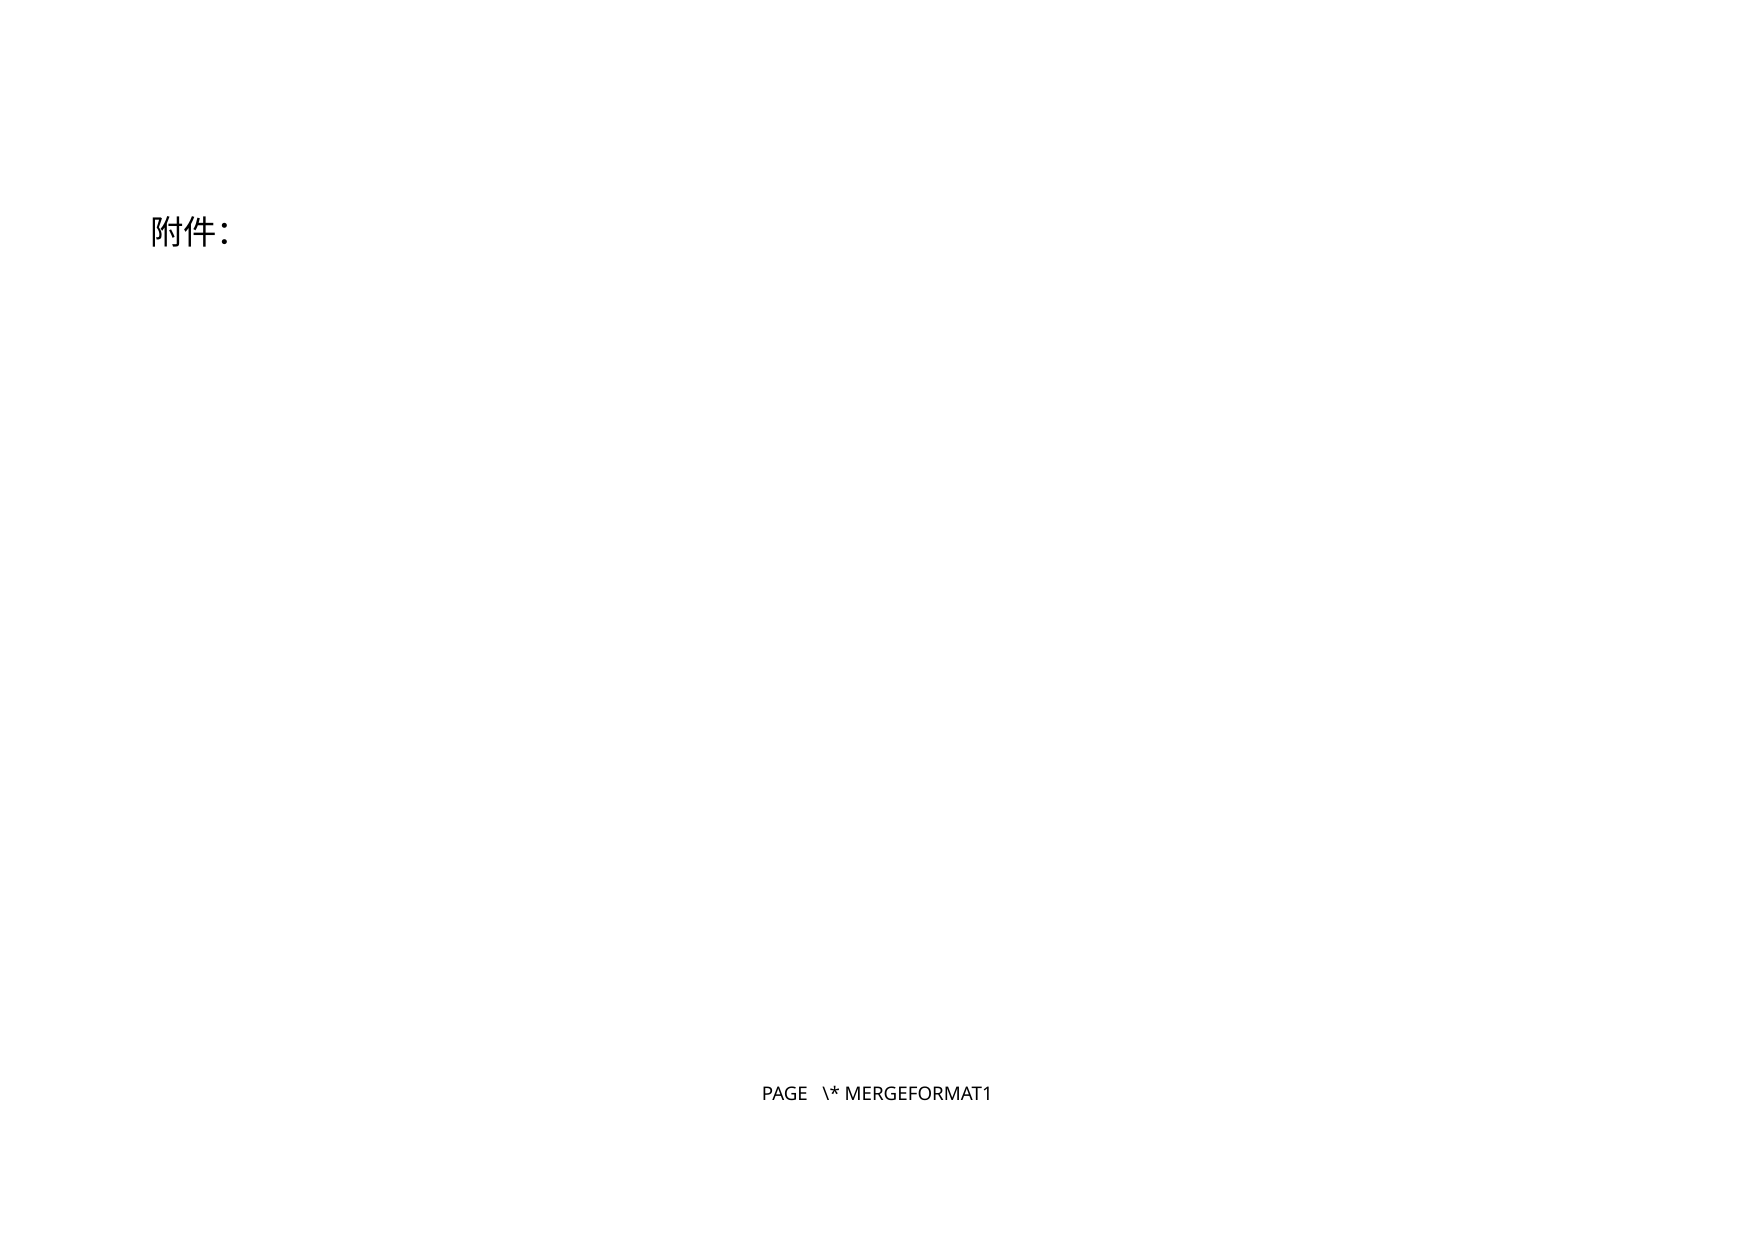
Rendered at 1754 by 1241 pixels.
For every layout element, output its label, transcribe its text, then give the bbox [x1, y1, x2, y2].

text 附件： [150, 198, 1604, 263]
